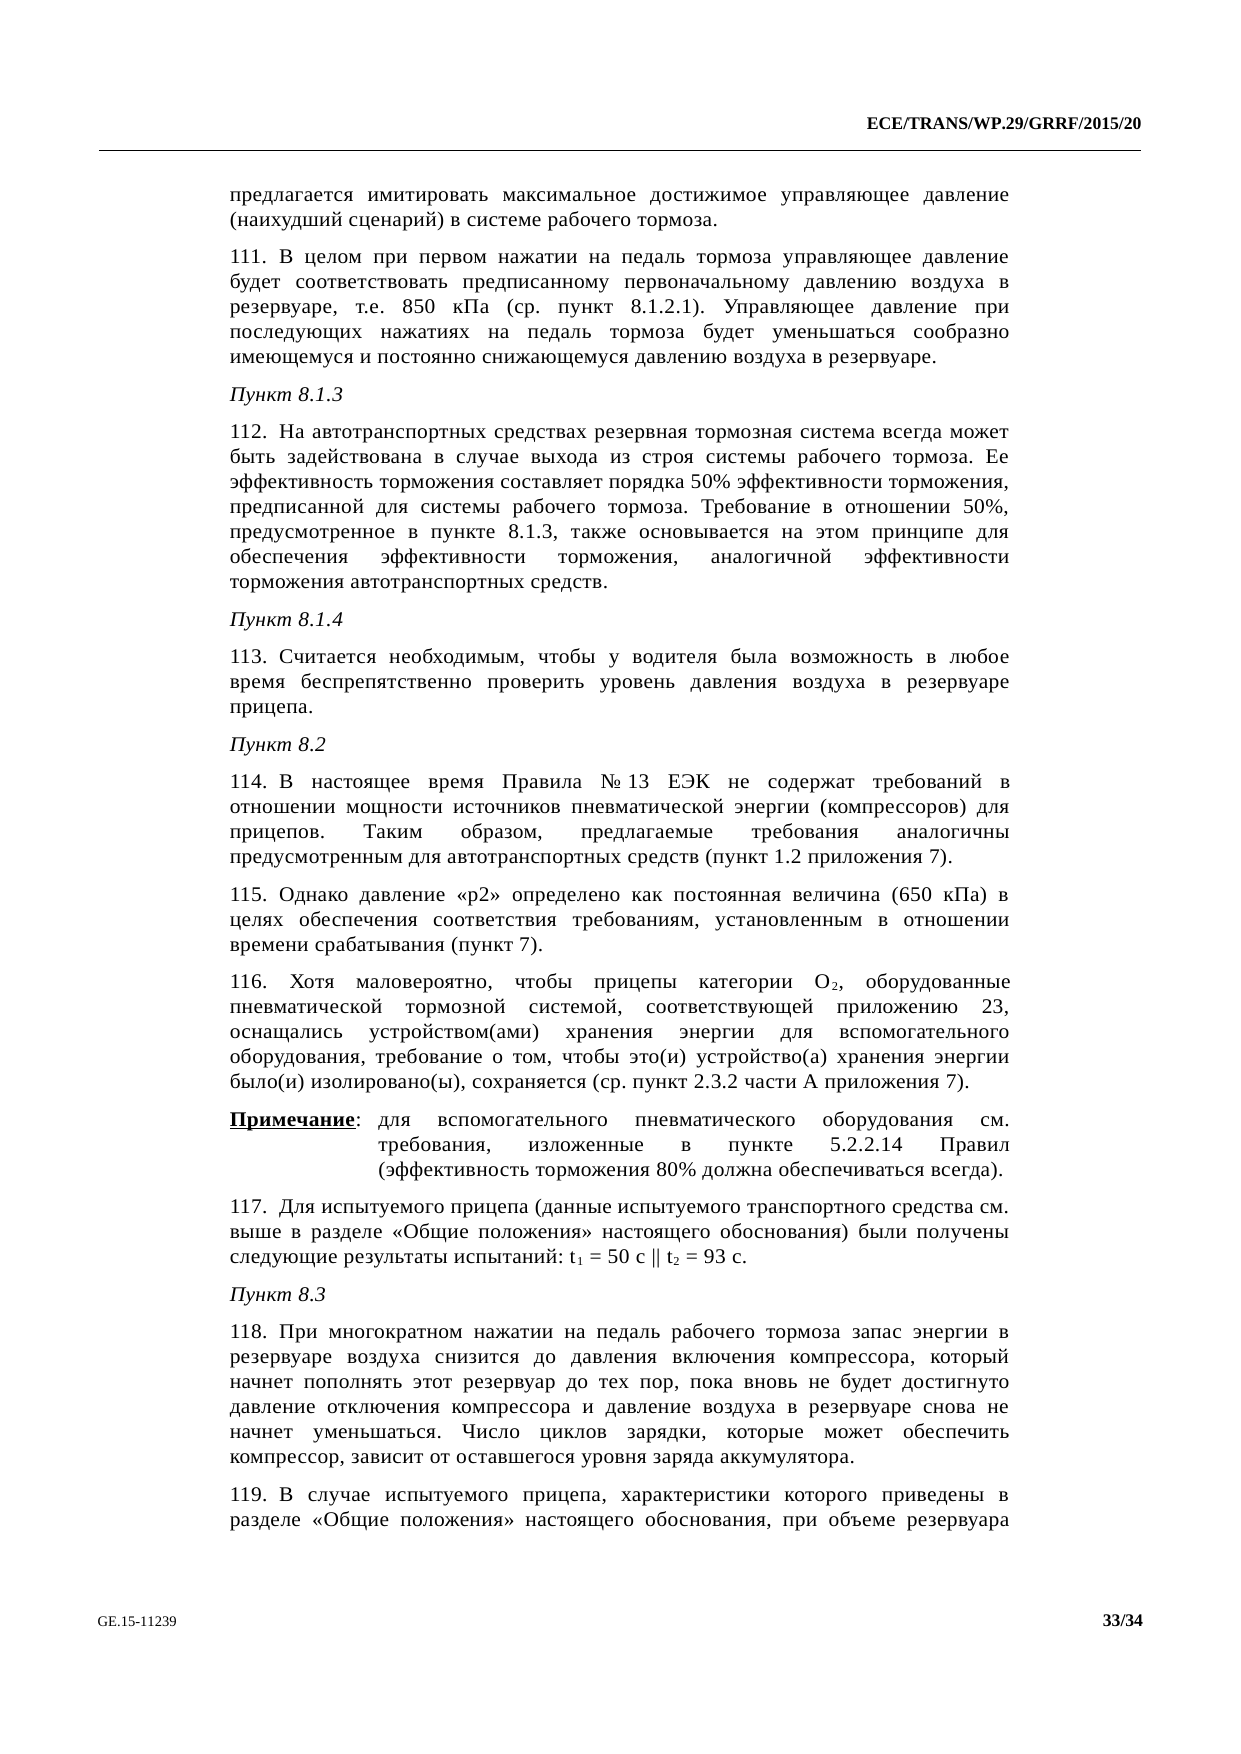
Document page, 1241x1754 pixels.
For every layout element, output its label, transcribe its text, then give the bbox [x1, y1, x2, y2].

text Пункт 8.1.3 [229, 381, 1011, 406]
text 115. Однако давление «p2» определено как постоянная величина (650 кПа) в целях обеспечения соответствия требованиям, установленным в отношении времени срабатывания (пункт 7). [229, 881, 1011, 956]
text 118. При многократном нажатии на педаль рабочего тормоза запас энергии в резервуаре воздуха снизится до давления включения компрессора, который начнет пополнять этот резервуар до тех пор, пока вновь не будет достигнуто давление отключения компрессора и давление воздуха в резервуаре снова не начнет уменьшаться. Число циклов зарядки, которые может обеспечить компрессор, зависит от оставшегося уровня заряда аккумулятора. [229, 1319, 1011, 1469]
text 114. В настоящее время Правила № 13 ЕЭК не содержат требований в отношении мощности источников пневматической энергии (компрессоров) для прицепов. Таким образом, предлагаемые требования аналогичны предусмотренным для автотранспортных средств (пункт 1.2 приложения 7). [229, 769, 1011, 869]
text 113. Считается необходимым, чтобы у водителя была возможность в любое время беспрепятственно проверить уровень давления воздуха в резервуаре прицепа. [229, 644, 1011, 719]
text Пункт 8.1.4 [229, 606, 1011, 631]
text 116. Хотя маловероятно, чтобы прицепы категории О2, оборудованные пневматической тормозной системой, соответствующей приложению 23, оснащались устройством(ами) хранения энергии для вспомогательного оборудования, требование о том, чтобы это(и) устройство(а) хранения энергии было(и) изолировано(ы), сохраняется (ср. пункт 2.3.2 части А приложения 7). [229, 969, 1011, 1094]
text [229, 181, 1011, 231]
text 117. Для испытуемого прицепа (данные испытуемого транспортного средства см. выше в разделе «Общие положения» настоящего обоснования) были получены следующие результаты испытаний: t1 = 50 с || t2 = 93 с. [229, 1194, 1011, 1269]
text 111. В целом при первом нажатии на педаль тормоза управляющее давление будет соответствовать предписанному первоначальному давлению воздуха в резервуаре, т.е. 850 кПа (ср. пункт 8.1.2.1). Управляющее давление при последующих нажатиях на педаль тормоза будет уменьшаться сообразно имеющемуся и постоянно снижающемуся давлению воздуха в резервуаре. [229, 244, 1011, 369]
text Пункт 8.3 [229, 1281, 1011, 1306]
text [229, 1481, 1011, 1531]
text Примечание: для вспомогательного пневматического оборудования см. требования, изложенные в пункте 5.2.2.14 Правил (эффективность торможения 80% должна обеспечиваться всегда). [229, 1106, 1011, 1181]
text Пункт 8.2 [229, 731, 1011, 756]
text 112. На автотранспортных средствах резервная тормозная система всегда может быть задействована в случае выхода из строя системы рабочего тормоза. Ее эффективность торможения составляет порядка 50% эффективности торможения, предписанной для системы рабочего тормоза. Требование в отношении 50%, предусмотренное в пункте 8.1.3, также основывается на этом принципе для обеспечения эффективности торможения, аналогичной эффективности торможения автотранспортных средств. [229, 419, 1011, 594]
